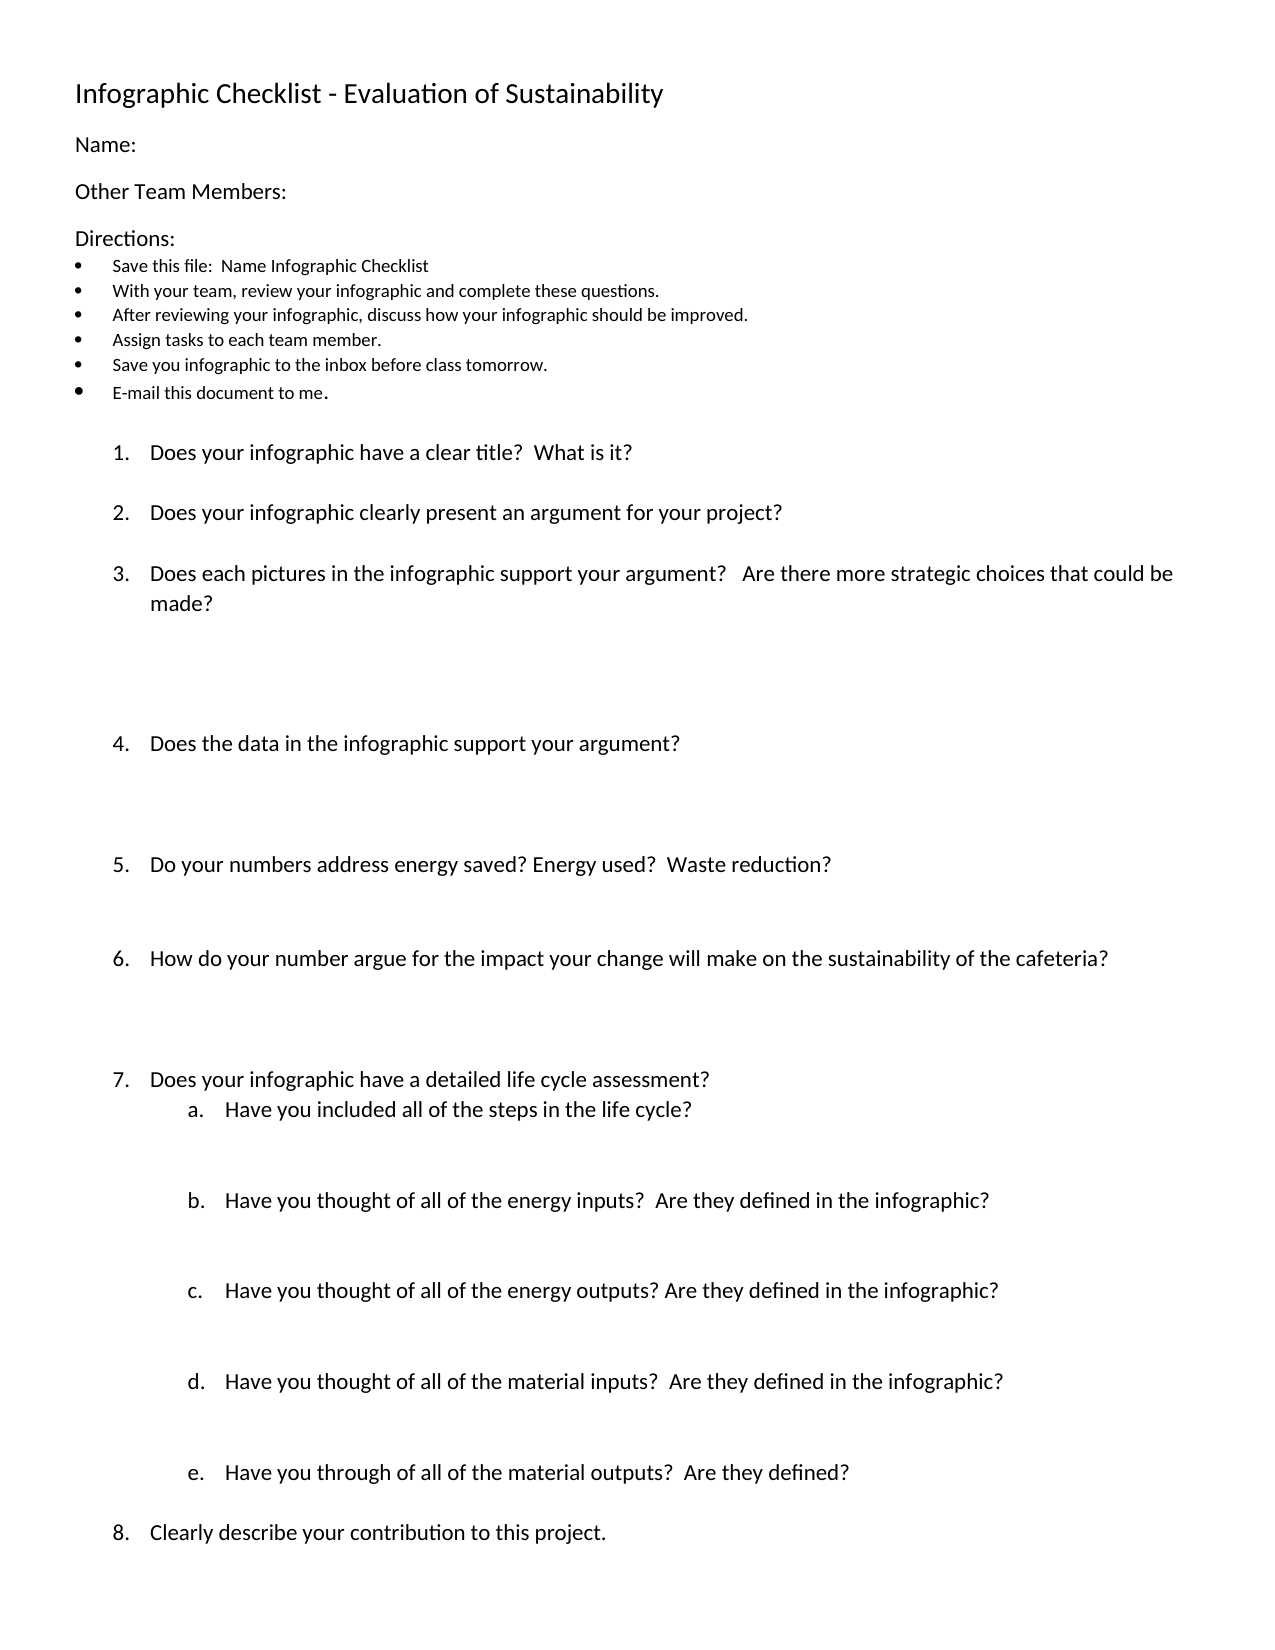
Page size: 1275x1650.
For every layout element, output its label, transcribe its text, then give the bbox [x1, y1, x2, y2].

list E-mail this document to me. [75, 377, 1200, 406]
list Have you thought of all of the energy outputs? Are they defined in the infographic? [187, 1276, 1200, 1304]
list Do your numbers address energy saved? Energy used? Waste reduction? [112, 850, 1200, 878]
list Save you infographic to the inbox before class tomorrow. [75, 353, 1200, 376]
list Assign tasks to each team member. [75, 328, 1200, 351]
list Does the data in the infographic support your argument? [112, 729, 1200, 758]
list Have you included all of the steps in the life cycle? [187, 1095, 1200, 1123]
list Does your infographic have a clear title? What is it? [112, 438, 1200, 466]
list Clearly describe your contribution to this project. [112, 1518, 1200, 1546]
list With your team, review your infographic and complete these questions. [75, 279, 1200, 302]
list Does each pictures in the infographic support your argument? Are there more strategic choices that could be made? [112, 559, 1200, 617]
list How do your number argue for the impact your change will make on the sustainability of the cafeteria? [112, 944, 1200, 972]
list Does your infographic clearly present an argument for your project? [112, 498, 1200, 526]
list After reviewing your infographic, discuss how your infographic should be improved. [75, 303, 1200, 326]
text Infographic Checklist - Evaluation of Sustainability [75, 75, 1200, 111]
list Does your infographic have a detailed life cycle assessment? [112, 1065, 1200, 1093]
text Directions: [75, 224, 1200, 252]
text Name: [75, 130, 1200, 158]
list Have you thought of all of the material inputs? Are they defined in the infographic? [187, 1367, 1200, 1395]
list Have you through of all of the material outputs? Are they defined? [187, 1458, 1200, 1486]
list Save this file: Name Infographic Checklist [75, 254, 1200, 277]
text Other Team Members: [75, 177, 1200, 205]
list Have you thought of all of the energy inputs? Are they defined in the infographic? [187, 1186, 1200, 1214]
